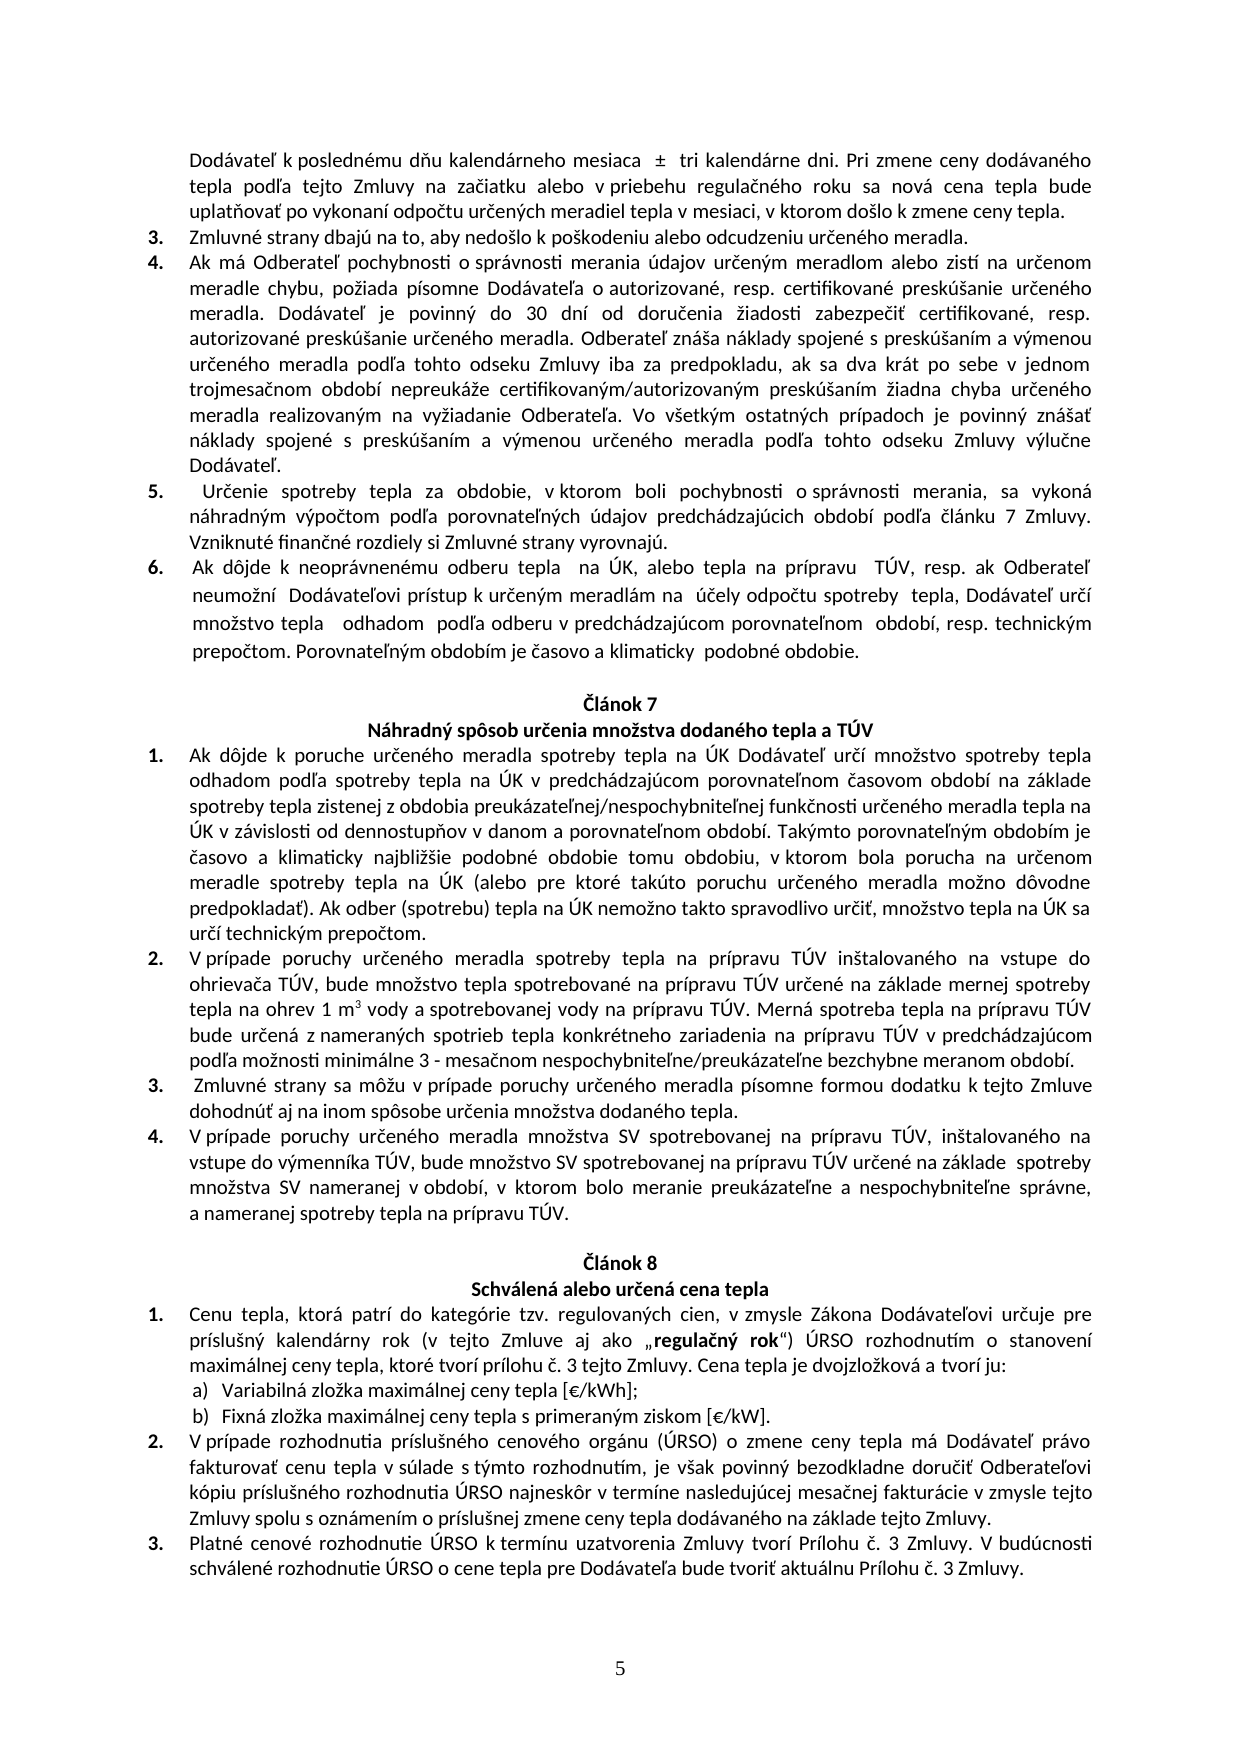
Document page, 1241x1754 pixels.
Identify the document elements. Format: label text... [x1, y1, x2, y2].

list V prípade poruchy určeného meradla množstva SV spotrebovanej na prípravu TÚV, inštalovaného na vstupe do výmenníka TÚV, bude množstvo SV spotrebovanej na prípravu TÚV určené na základe spotreby množstva SV nameranej v období, v ktorom bolo meranie preukázateľne a nespochybniteľne správne, a nameranej spotreby tepla na prípravu TÚV. [148, 1123, 1092, 1225]
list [148, 148, 1092, 224]
list Cenu tepla, ktorá patrí do kategórie tzv. regulovaných cien, v zmysle Zákona Dodávateľovi určuje pre príslušný kalendárny rok (v tejto Zmluve aj ako „regulačný rok“) ÚRSO rozhodnutím o stanovení maximálnej ceny tepla, ktoré tvorí prílohu č. 3 tejto Zmluvy. Cena tepla je dvojzložková a tvorí ju: [148, 1301, 1092, 1378]
list Zmluvné strany dbajú na to, aby nedošlo k poškodeniu alebo odcudzeniu určeného meradla. [148, 224, 1092, 249]
list V prípade rozhodnutia príslušného cenového orgánu (ÚRSO) o zmene ceny tepla má Dodávateľ právo fakturovať cenu tepla v súlade s týmto rozhodnutím, je však povinný bezodkladne doručiť Odberateľovi kópiu príslušného rozhodnutia ÚRSO najneskôr v termíne nasledujúcej mesačnej fakturácie v zmysle tejto Zmluvy spolu s oznámením o príslušnej zmene ceny tepla dodávaného na základe tejto Zmluvy. [148, 1428, 1092, 1530]
list Zmluvné strany sa môžu v prípade poruchy určeného meradla písomne formou dodatku k tejto Zmluve dohodnúť aj na inom spôsobe určenia množstva dodaného tepla. [148, 1073, 1092, 1123]
list V prípade poruchy určeného meradla spotreby tepla na prípravu TÚV inštalovaného na vstupe do ohrievača TÚV, bude množstvo tepla spotrebované na prípravu TÚV určené na základe mernej spotreby tepla na ohrev 1 m3 vody a spotrebovanej vody na prípravu TÚV. Merná spotreba tepla na prípravu TÚV bude určená z nameraných spotrieb tepla konkrétneho zariadenia na prípravu TÚV v predchádzajúcom podľa možnosti minimálne 3 - mesačnom nespochybniteľne/preukázateľne bezchybne meranom období. [148, 946, 1092, 1073]
list Variabilná zložka maximálnej ceny tepla [€/kWh]; [192, 1378, 1092, 1403]
list Ak dôjde k neoprávnenému odberu tepla na ÚK, alebo tepla na prípravu TÚV, resp. ak Odberateľ neumožní Dodávateľovi prístup k určeným meradlám na účely odpočtu spotreby tepla, Dodávateľ určí množstvo tepla odhadom podľa odberu v predchádzajúcom porovnateľnom období, resp. technickým prepočtom. Porovnateľným obdobím je časovo a klimaticky podobné obdobie. [148, 554, 1092, 663]
list Fixná zložka maximálnej ceny tepla s primeraným ziskom [€/kW]. [192, 1403, 1092, 1428]
list Ak dôjde k poruche určeného meradla spotreby tepla na ÚK Dodávateľ určí množstvo spotreby tepla odhadom podľa spotreby tepla na ÚK v predchádzajúcom porovnateľnom časovom období na základe spotreby tepla zistenej z obdobia preukázateľnej/nespochybniteľnej funkčnosti určeného meradla tepla na ÚK v závislosti od dennostupňov v danom a porovnateľnom období. Takýmto porovnateľným obdobím je časovo a klimaticky najbližšie podobné obdobie tomu obdobiu, v ktorom bola porucha na určenom meradle spotreby tepla na ÚK (alebo pre ktoré takúto poruchu určeného meradla možno dôvodne predpokladať). Ak odber (spotrebu) tepla na ÚK nemožno takto spravodlivo určiť, množstvo tepla na ÚK sa určí technickým prepočtom. [148, 742, 1092, 946]
text Článok 8 [148, 1251, 1092, 1276]
text Článok 7 [148, 691, 1092, 717]
list Platné cenové rozhodnutie ÚRSO k termínu uzatvorenia Zmluvy tvorí Prílohu č. 3 Zmluvy. V budúcnosti schválené rozhodnutie ÚRSO o cene tepla pre Dodávateľa bude tvoriť aktuálnu Prílohu č. 3 Zmluvy. [148, 1530, 1092, 1581]
text Schválená alebo určená cena tepla [148, 1276, 1092, 1301]
list Ak má Odberateľ pochybnosti o správnosti merania údajov určeným meradlom alebo zistí na určenom meradle chybu, požiada písomne Dodávateľa o autorizované, resp. certifikované preskúšanie určeného meradla. Dodávateľ je povinný do 30 dní od doručenia žiadosti zabezpečiť certifikované, resp. autorizované preskúšanie určeného meradla. Odberateľ znáša náklady spojené s preskúšaním a výmenou určeného meradla podľa tohto odseku Zmluvy iba za predpokladu, ak sa dva krát po sebe v jednom trojmesačnom období nepreukáže certifikovaným/autorizovaným preskúšaním žiadna chyba určeného meradla realizovaným na vyžiadanie Odberateľa. Vo všetkým ostatných prípadoch je povinný znášať náklady spojené s preskúšaním a výmenou určeného meradla podľa tohto odseku Zmluvy výlučne Dodávateľ. [148, 249, 1092, 478]
list Určenie spotreby tepla za obdobie, v ktorom boli pochybnosti o správnosti merania, sa vykoná náhradným výpočtom podľa porovnateľných údajov predchádzajúcich období podľa článku 7 Zmluvy. Vzniknuté finančné rozdiely si Zmluvné strany vyrovnajú. [148, 478, 1092, 554]
text Náhradný spôsob určenia množstva dodaného tepla a TÚV [148, 717, 1092, 742]
